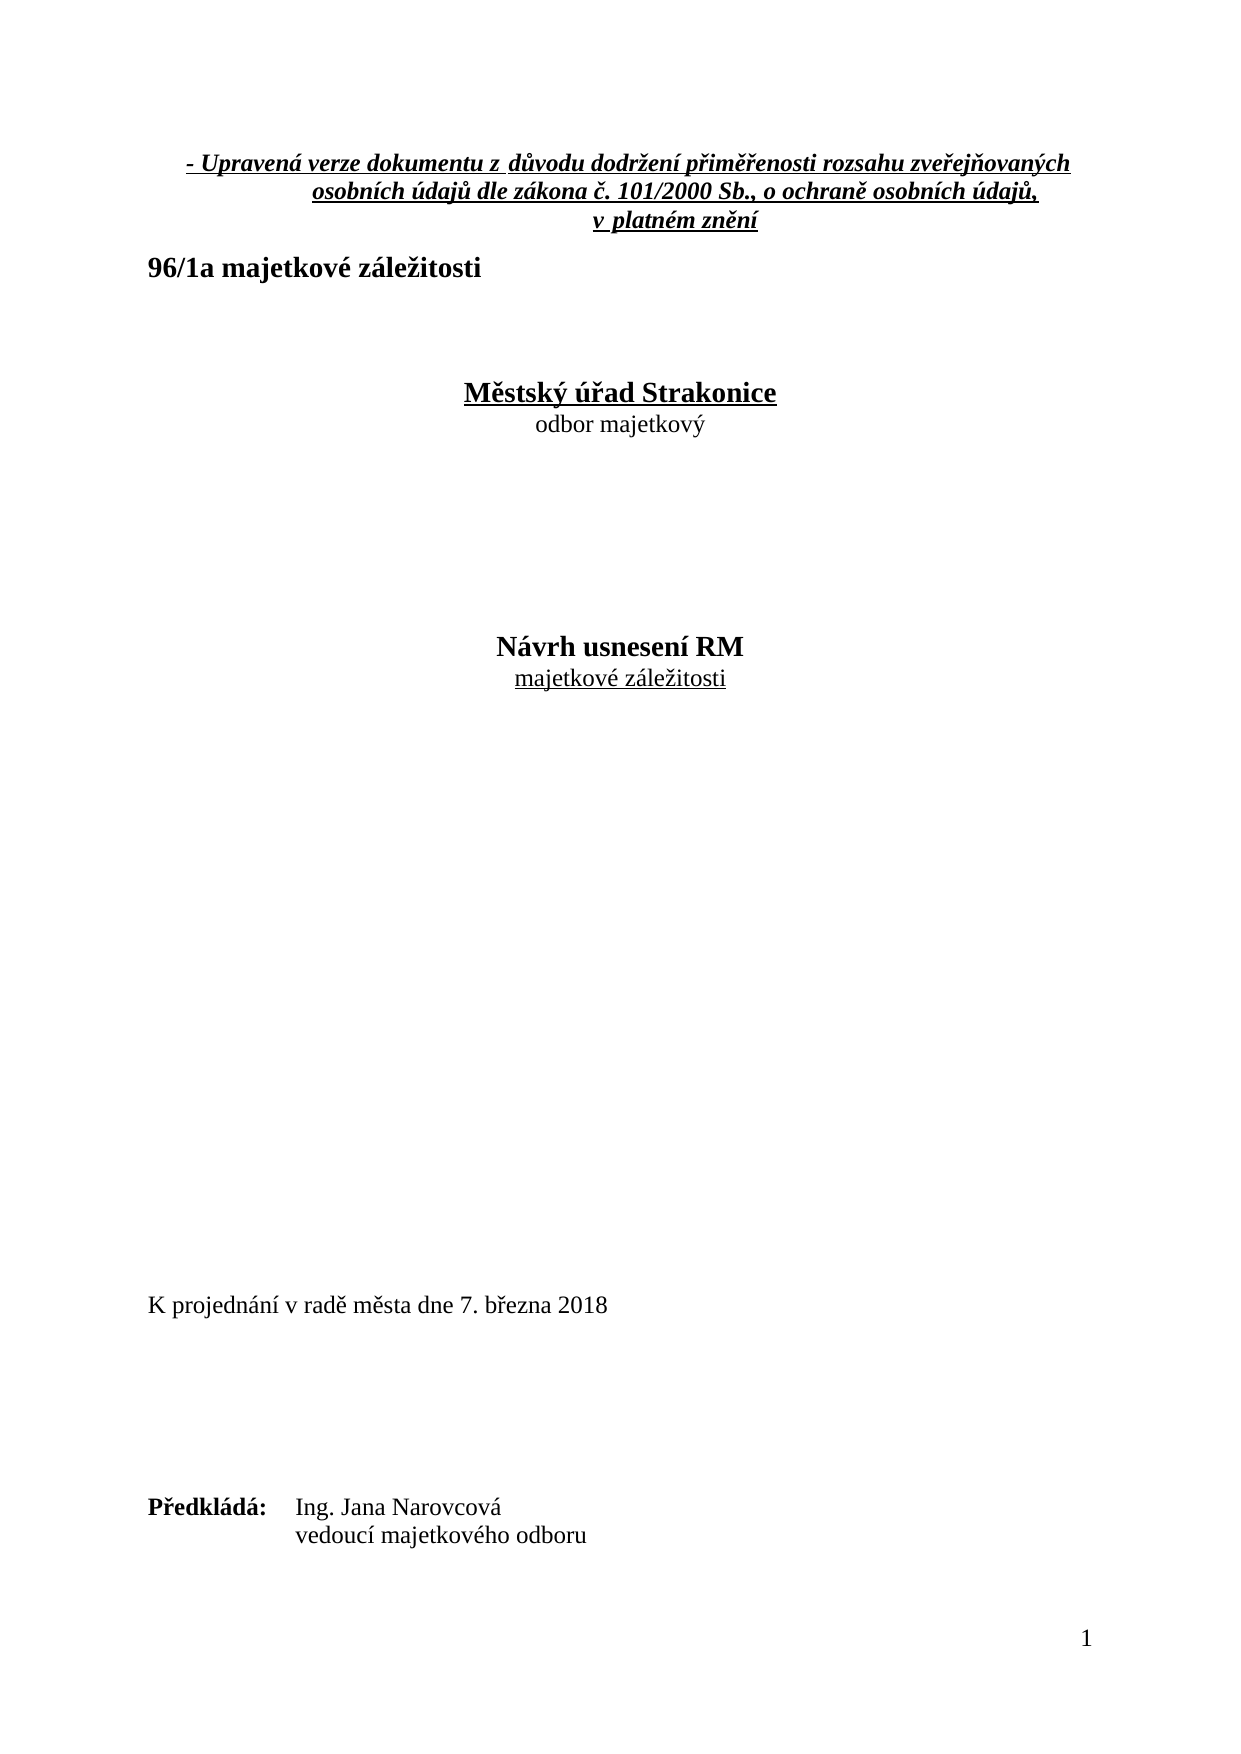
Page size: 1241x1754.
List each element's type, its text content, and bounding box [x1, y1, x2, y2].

text K projednání v radě města dne 7. března 2018 [148, 1290, 1093, 1319]
text odbor majetkový [148, 409, 1093, 437]
text vedoucí majetkového odboru [148, 1520, 1093, 1549]
text - Upravená verze dokumentu z důvodu dodržení přiměřenosti rozsahu zveřejňovaných osobních údajů dle zákona č. 101/2000 Sb., o ochraně osobních údajů, v platném znění [148, 148, 1093, 234]
text Předkládá: Ing. Jana Narovcová [148, 1492, 1093, 1520]
text 96/1a majetkové záležitosti [148, 251, 1093, 284]
text Návrh usnesení RM [148, 629, 1093, 663]
text Městský úřad Strakonice [148, 375, 1093, 409]
text majetkové záležitosti [148, 663, 1093, 691]
